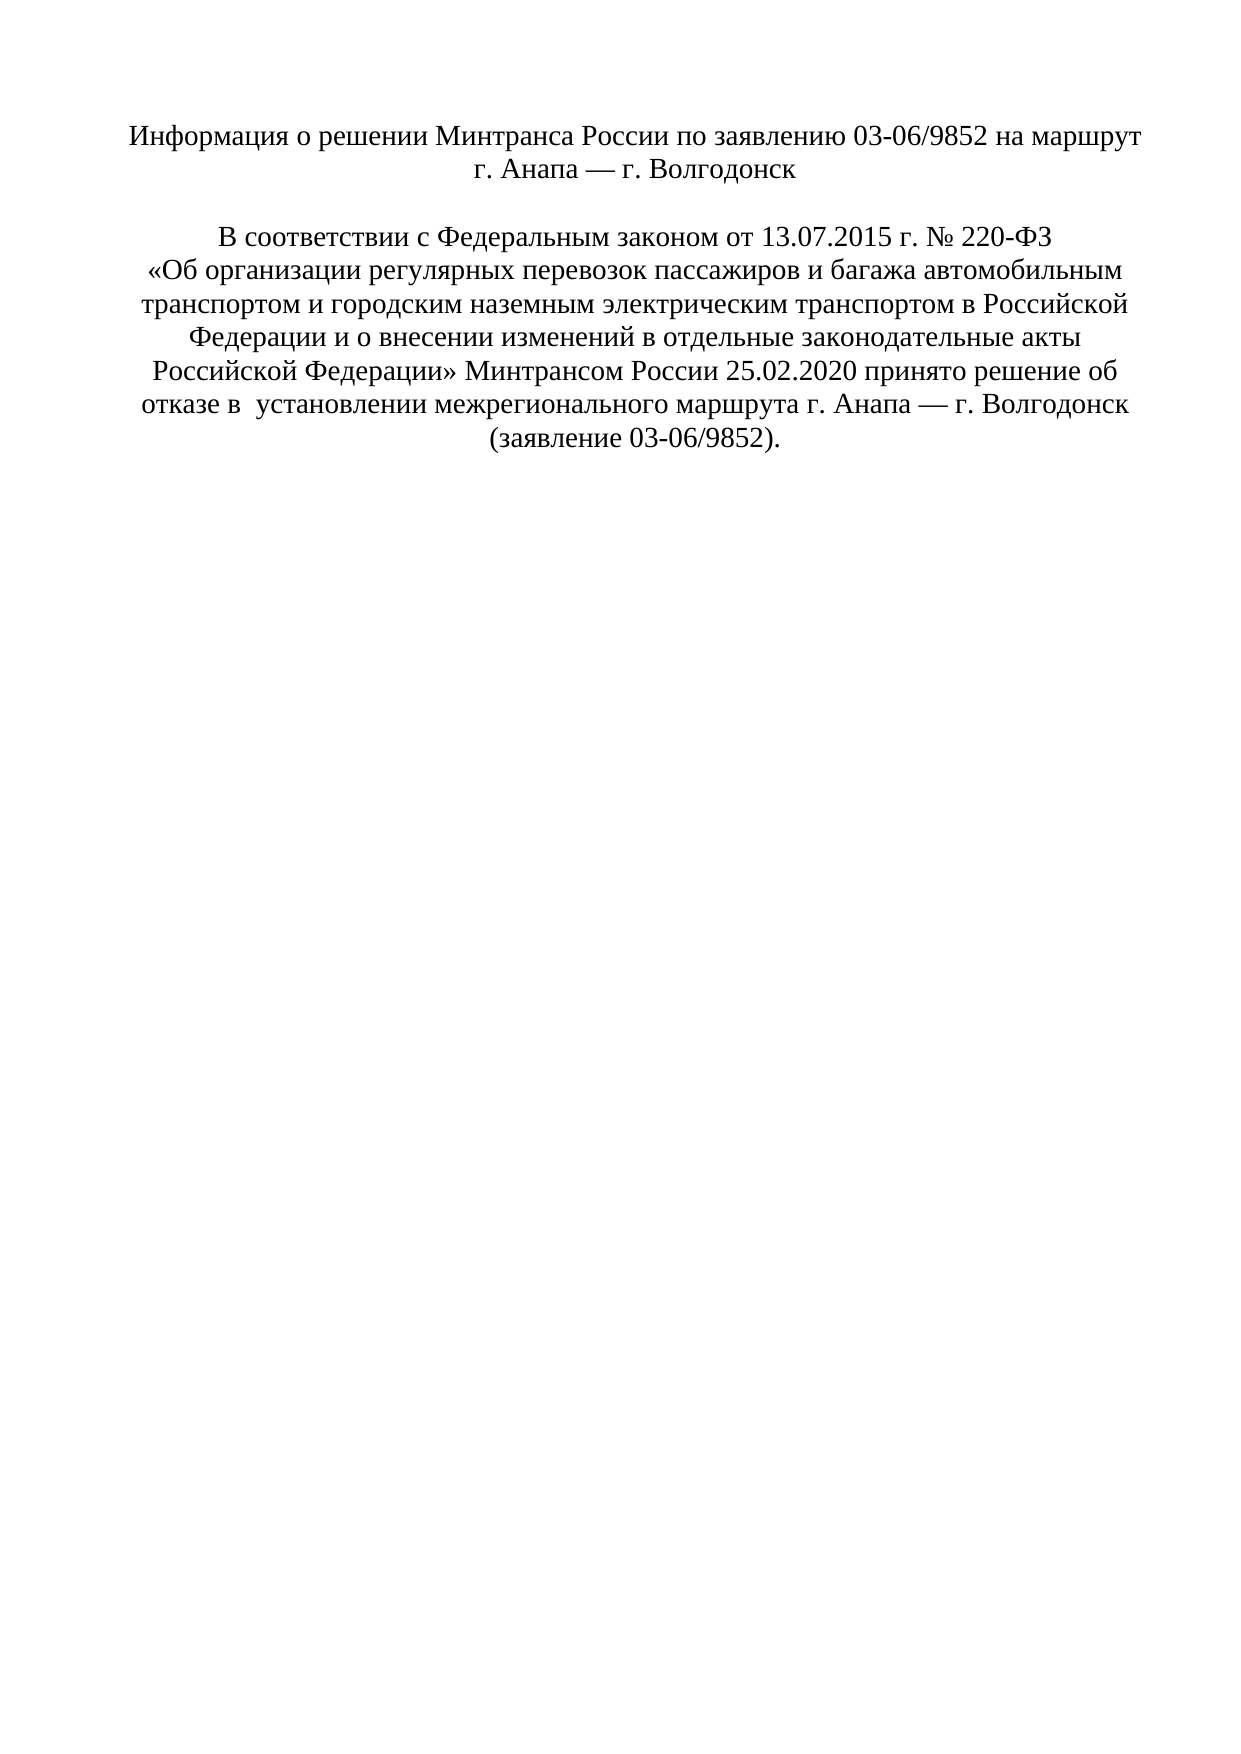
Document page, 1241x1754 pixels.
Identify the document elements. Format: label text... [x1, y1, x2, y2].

text В соответствии с Федеральным законом от 13.07.2015 г. № 220-ФЗ «Об организации регулярных перевозок пассажиров и багажа автомобильным транспортом и городским наземным электрическим транспортом в Российской Федерации и о внесении изменений в отдельные законодательные акты Российской Федерации» Минтрансом России 25.02.2020 принято решение об отказе в установлении межрегионального маршрута г. Анапа — г. Волгодонск (заявление 03-06/9852). [118, 219, 1152, 453]
text Информация о решении Минтранса России по заявлению 03-06/9852 на маршрут г. Анапа — г. Волгодонск [118, 118, 1152, 185]
